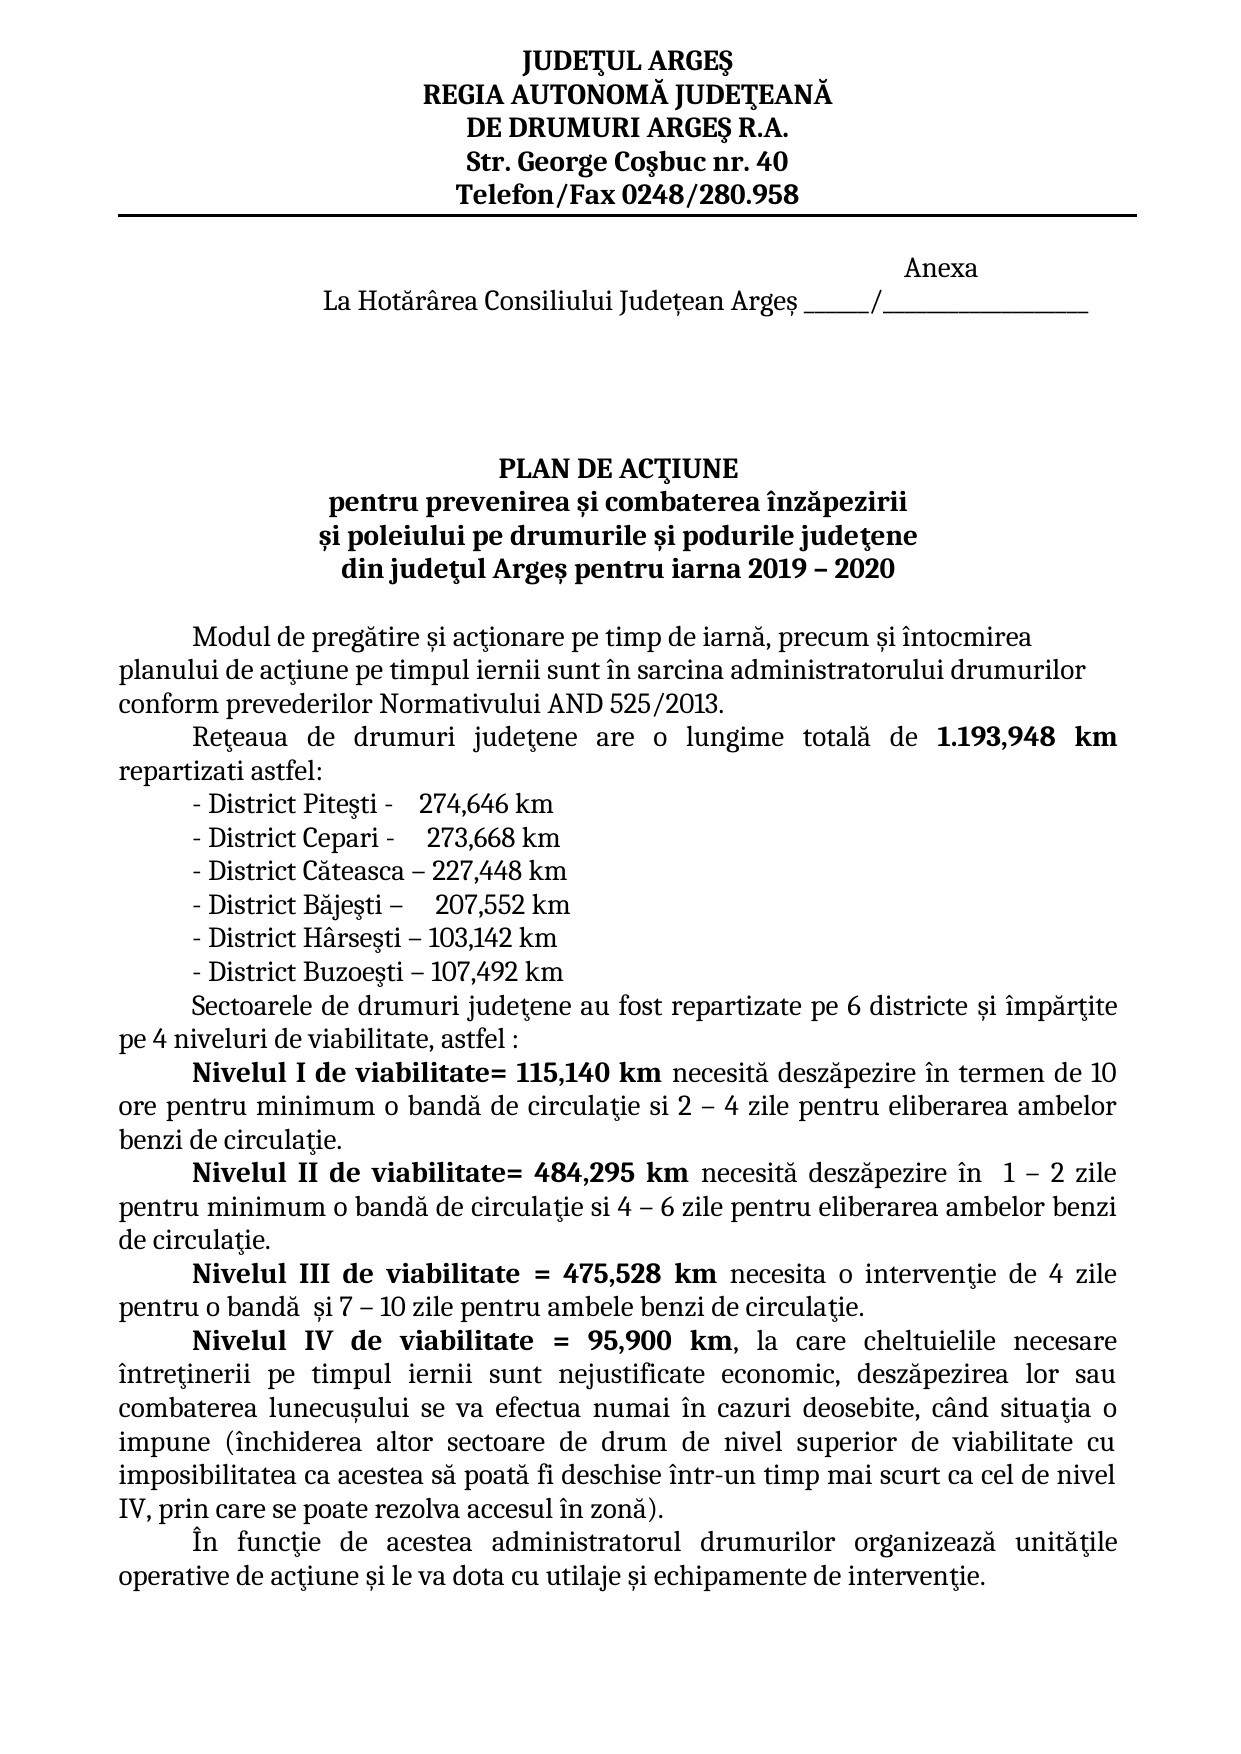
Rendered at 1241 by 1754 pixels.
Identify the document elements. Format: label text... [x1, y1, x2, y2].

text Nivelul III de viabilitate = 475,528 km necesita o intervenţie de 4 zile pentru o bandă şi 7 – 10 zile pentru ambele benzi de circulaţie. [118, 1257, 1118, 1324]
text REGIA AUTONOMĂ JUDEŢEANĂ [118, 78, 1137, 111]
text şi poleiului pe drumurile şi podurile judeţene [118, 519, 1118, 553]
text Str. George Coşbuc nr. 40 [118, 145, 1137, 178]
text Modul de pregătire şi acţionare pe timp de iarnă, precum şi întocmirea planului de acţiune pe timpul iernii sunt în sarcina administratorului drumurilor conform prevederilor Normativului AND 525/2013. [118, 620, 1137, 720]
text din judeţul Argeş pentru iarna 2019 – 2020 [118, 553, 1118, 586]
text Sectoarele de drumuri judeţene au fost repartizate pe 6 districte şi împărţite pe 4 niveluri de viabilitate, astfel : [118, 989, 1118, 1056]
text - District Hârseşti – 103,142 km [118, 922, 1118, 955]
text Nivelul IV de viabilitate = 95,900 km, la care cheltuielile necesare întreţinerii pe timpul iernii sunt nejustificate economic, deszăpezirea lor sau combaterea lunecuşului se va efectua numai în cazuri deosebite, când situaţia o impune (închiderea altor sectoare de drum de nivel superior de viabilitate cu imposibilitatea ca acestea să poată fi deschise într-un timp mai scurt ca cel de nivel IV, prin care se poate rezolva accesul în zonă). [118, 1324, 1118, 1525]
text JUDEŢUL ARGEŞ [118, 44, 1137, 78]
subtitle pentru prevenirea şi combaterea înzăpezirii [118, 486, 1118, 519]
text - District Căteasca – 227,448 km [118, 854, 1118, 888]
text Anexa [118, 251, 1240, 284]
text Telefon/Fax 0248/280.958 [118, 178, 1137, 214]
text La Hotărârea Consiliului Județean Argeș ______/___________________ [118, 284, 1240, 318]
text - District Cepari - 273,668 km [118, 821, 1118, 854]
text - District Băjeşti – 207,552 km [118, 888, 1118, 922]
subtitle PLAN DE ACŢIUNE [118, 452, 1118, 486]
text - District Buzoeşti – 107,492 km [118, 955, 1118, 989]
text - District Piteşti - 274,646 km [118, 787, 1118, 821]
text Reţeaua de drumuri judeţene are o lungime totală de 1.193,948 km repartizati astfel: [118, 720, 1118, 787]
text În funcţie de acestea administratorul drumurilor organizează unităţile operative de acţiune şi le va dota cu utilaje şi echipamente de intervenţie. [118, 1525, 1118, 1592]
text Nivelul II de viabilitate= 484,295 km necesită deszăpezire în 1 – 2 zile pentru minimum o bandă de circulaţie si 4 – 6 zile pentru eliberarea ambelor benzi de circulaţie. [118, 1156, 1118, 1257]
text Nivelul I de viabilitate= 115,140 km necesită deszăpezire în termen de 10 ore pentru minimum o bandă de circulaţie si 2 – 4 zile pentru eliberarea ambelor benzi de circulaţie. [118, 1056, 1118, 1156]
text DE DRUMURI ARGEŞ R.A. [118, 111, 1137, 145]
